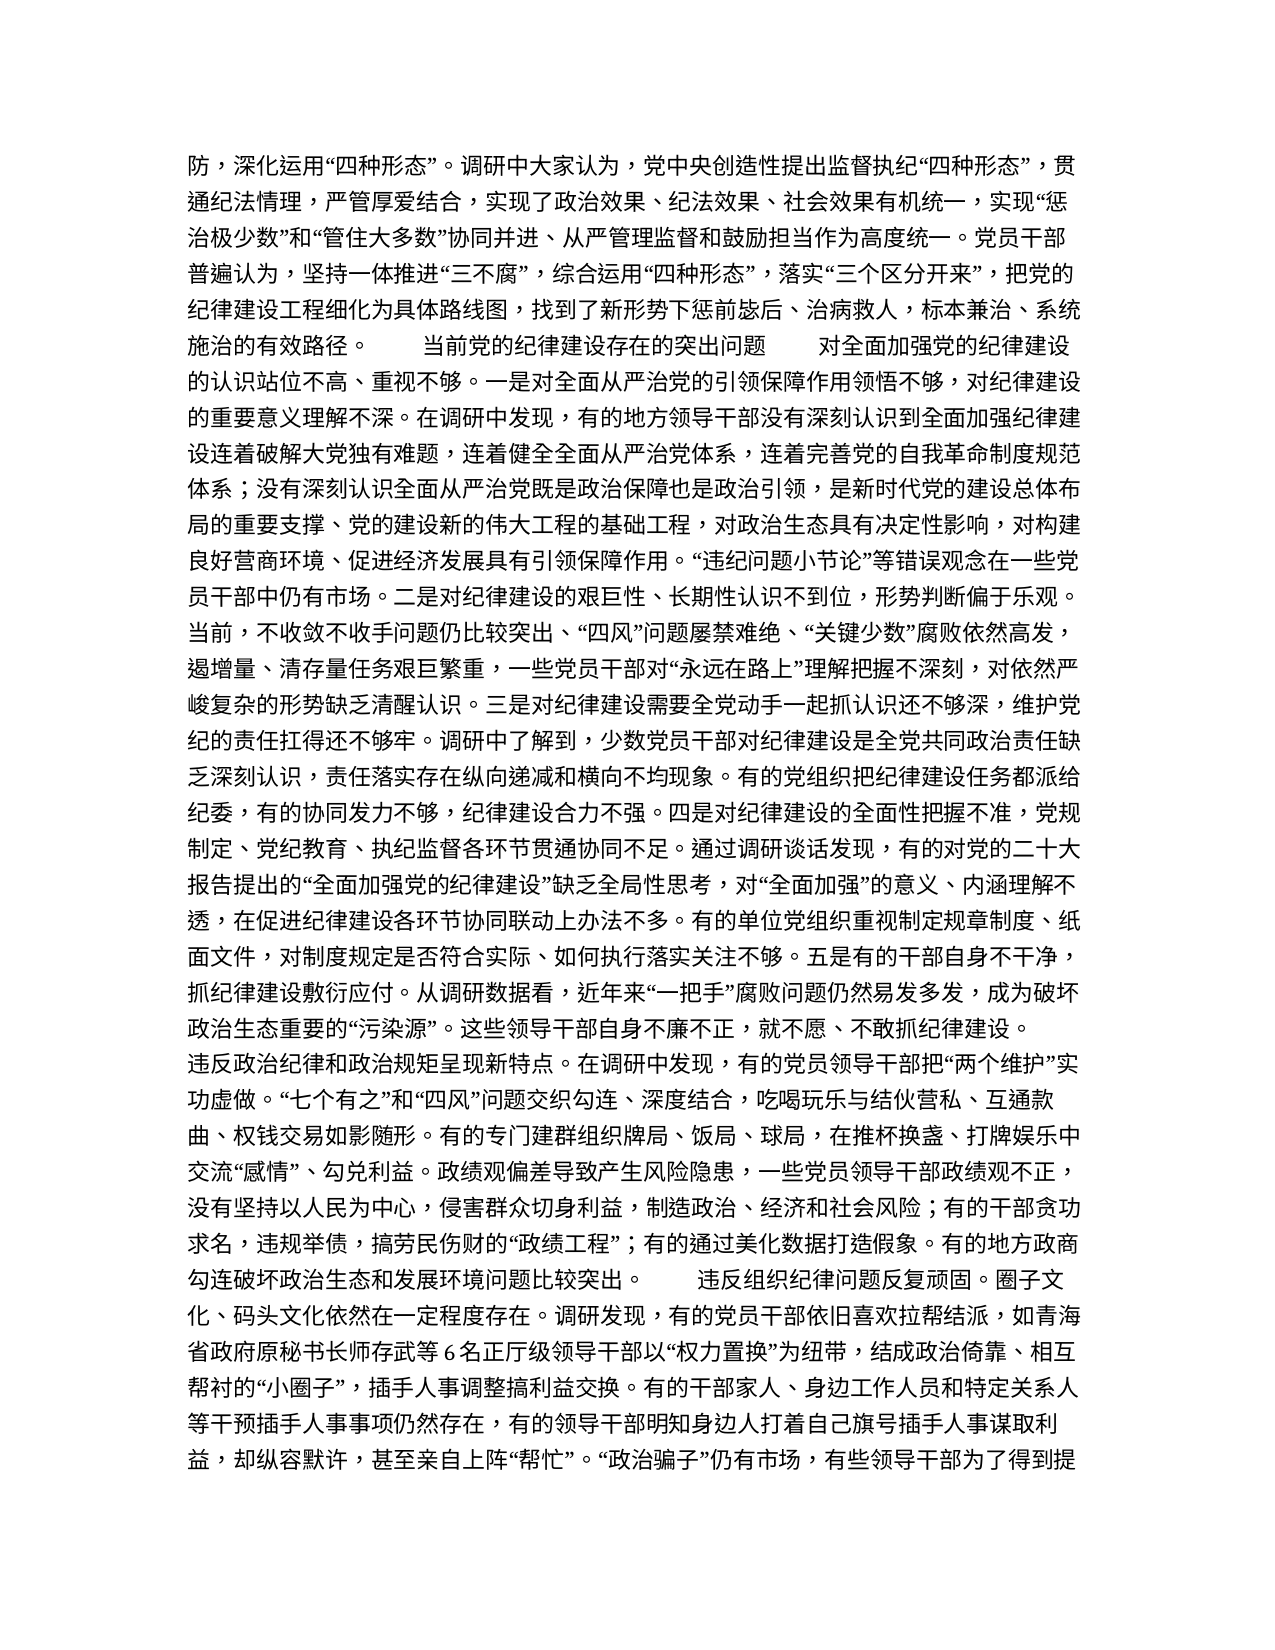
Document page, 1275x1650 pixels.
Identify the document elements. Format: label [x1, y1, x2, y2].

text [187, 150, 1087, 1475]
